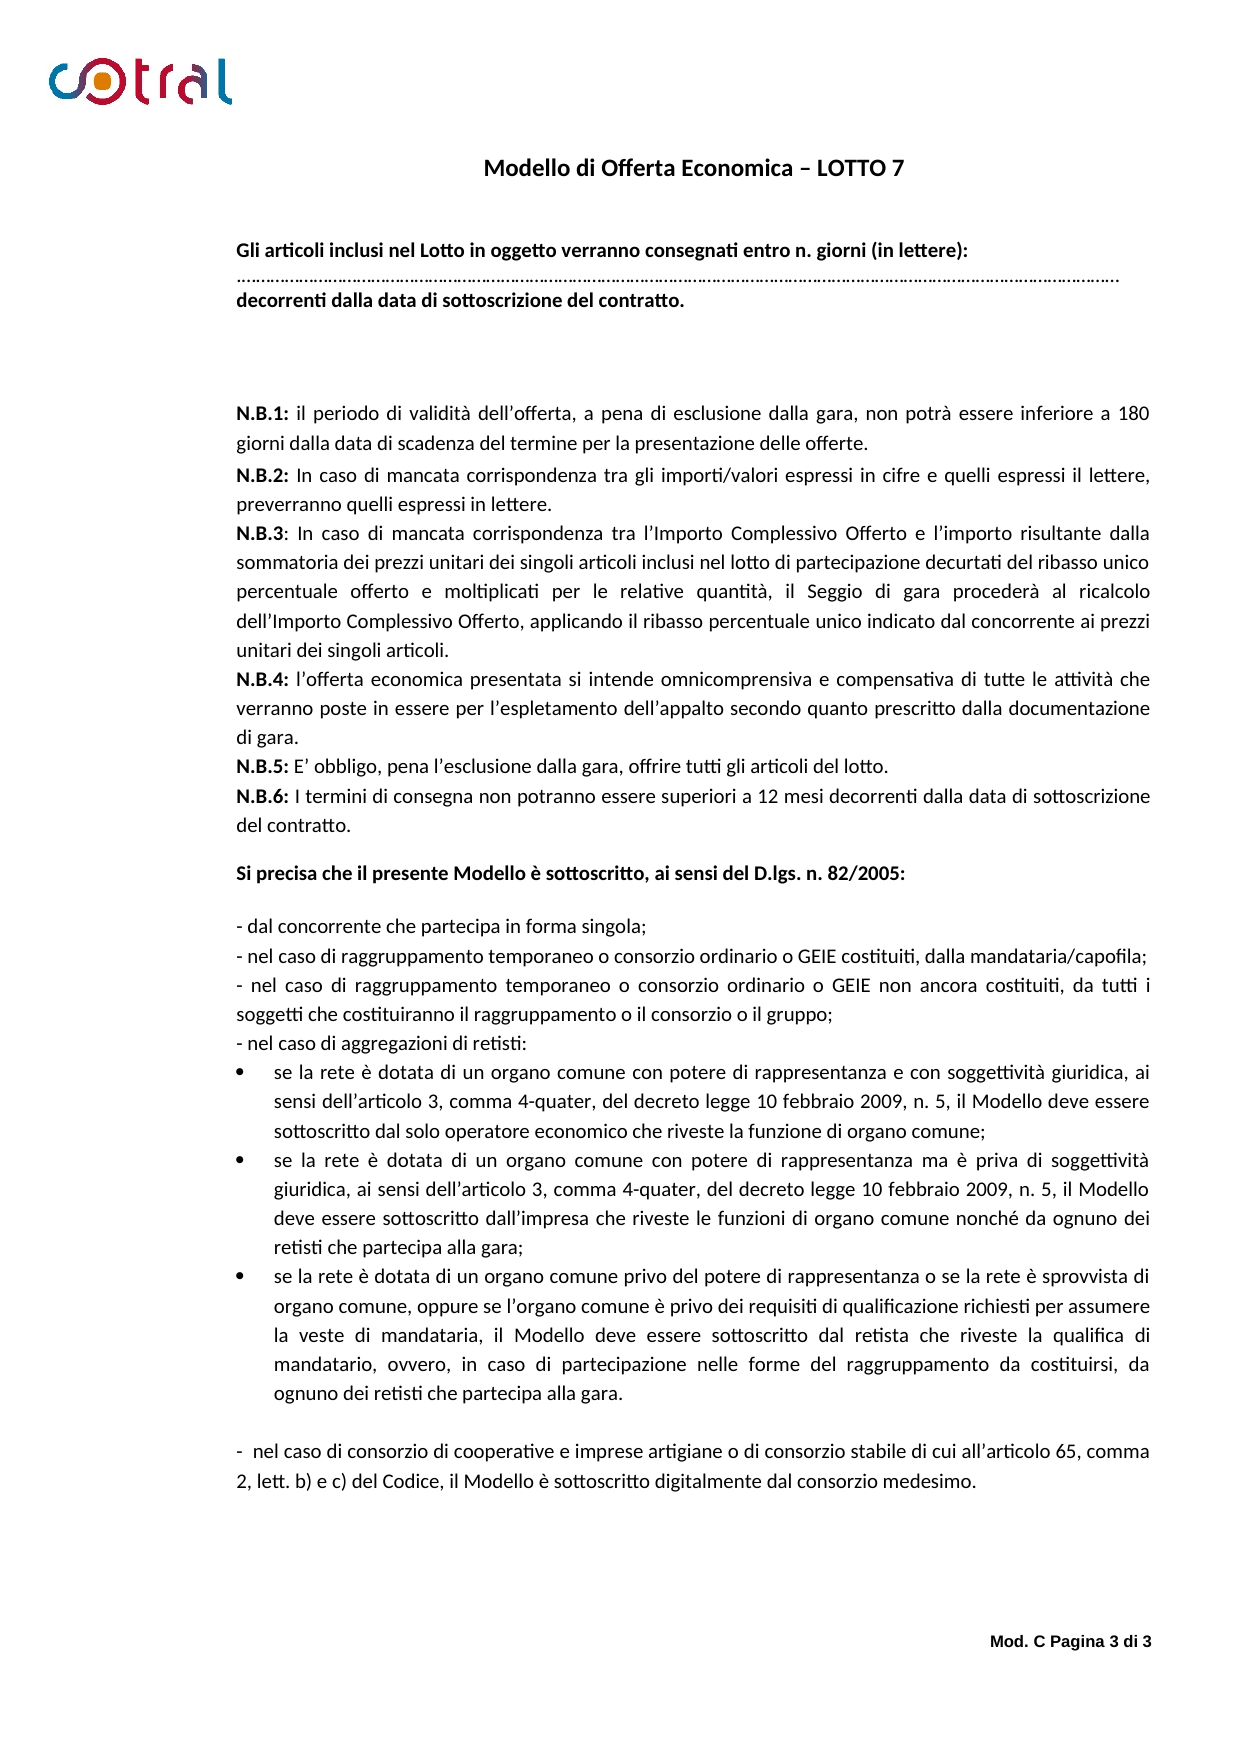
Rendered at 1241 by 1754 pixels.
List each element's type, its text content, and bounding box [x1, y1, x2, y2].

text Gli articoli inclusi nel Lotto in oggetto verranno consegnati entro n. giorni (in lettere): [236, 237, 1152, 262]
text - nel caso di raggruppamento temporaneo o consorzio ordinario o GEIE costituiti, dalla mandataria/capofila; [236, 940, 1152, 969]
list se la rete è dotata di un organo comune con potere di rappresentanza e con soggettività giuridica, ai sensi dell’articolo 3, comma 4-quater, del decreto legge 10 febbraio 2009, n. 5, il Modello deve essere sottoscritto dal solo operatore economico che riveste la funzione di organo comune; [236, 1056, 1152, 1144]
list se la rete è dotata di un organo comune con potere di rappresentanza ma è priva di soggettività giuridica, ai sensi dell’articolo 3, comma 4-quater, del decreto legge 10 febbraio 2009, n. 5, il Modello deve essere sottoscritto dall’impresa che riveste le funzioni di organo comune nonché da ognuno dei retisti che partecipa alla gara; [236, 1144, 1152, 1261]
text N.B.3: In caso di mancata corrispondenza tra l’Importo Complessivo Offerto e l’importo risultante dalla sommatoria dei prezzi unitari dei singoli articoli inclusi nel lotto di partecipazione decurtati del ribasso unico percentuale offerto e moltiplicati per le relative quantità, il Seggio di gara procederà al ricalcolo dell’Importo Complessivo Offerto, applicando il ribasso percentuale unico indicato dal concorrente ai prezzi unitari dei singoli articoli. [236, 517, 1152, 663]
text - nel caso di aggregazioni di retisti: [236, 1027, 1152, 1056]
text - nel caso di consorzio di cooperative e imprese artigiane o di consorzio stabile di cui all’articolo 65, comma 2, lett. b) e c) del Codice, il Modello è sottoscritto digitalmente dal consorzio medesimo. [236, 1436, 1152, 1494]
text decorrenti dalla data di sottoscrizione del contratto. [236, 288, 1152, 313]
text N.B.2: In caso di mancata corrispondenza tra gli importi/valori espressi in cifre e quelli espressi il lettere, preverranno quelli espressi in lettere. [236, 459, 1152, 517]
text N.B.6: I termini di consegna non potranno essere superiori a 12 mesi decorrenti dalla data di sottoscrizione del contratto. [236, 780, 1152, 838]
text N.B.5: E’ obbligo, pena l’esclusione dalla gara, offrire tutti gli articoli del lotto. [236, 751, 1152, 780]
text N.B.1: il periodo di validità dell’offerta, a pena di esclusione dalla gara, non potrà essere inferiore a 180 giorni dalla data di scadenza del termine per la presentazione delle offerte. [236, 401, 1152, 455]
text - nel caso di raggruppamento temporaneo o consorzio ordinario o GEIE non ancora costituiti, da tutti i soggetti che costituiranno il raggruppamento o il consorzio o il gruppo; [236, 969, 1152, 1027]
text N.B.4: l’offerta economica presentata si intende omnicomprensiva e compensativa di tutte le attività che verranno poste in essere per l’espletamento dell’appalto secondo quanto prescritto dalla documentazione di gara. [236, 663, 1152, 751]
text Si precisa che il presente Modello è sottoscritto, ai sensi del D.lgs. n. 82/2005: [236, 860, 1152, 885]
picture [3, 4, 277, 158]
list se la rete è dotata di un organo comune privo del potere di rappresentanza o se la rete è sprovvista di organo comune, oppure se l’organo comune è privo dei requisiti di qualificazione richiesti per assumere la veste di mandataria, il Modello deve essere sottoscritto dal retista che riveste la qualifica di mandatario, ovvero, in caso di partecipazione nelle forme del raggruppamento da costituirsi, da ognuno dei retisti che partecipa alla gara. [236, 1261, 1152, 1406]
text - dal concorrente che partecipa in forma singola; [236, 911, 1152, 940]
